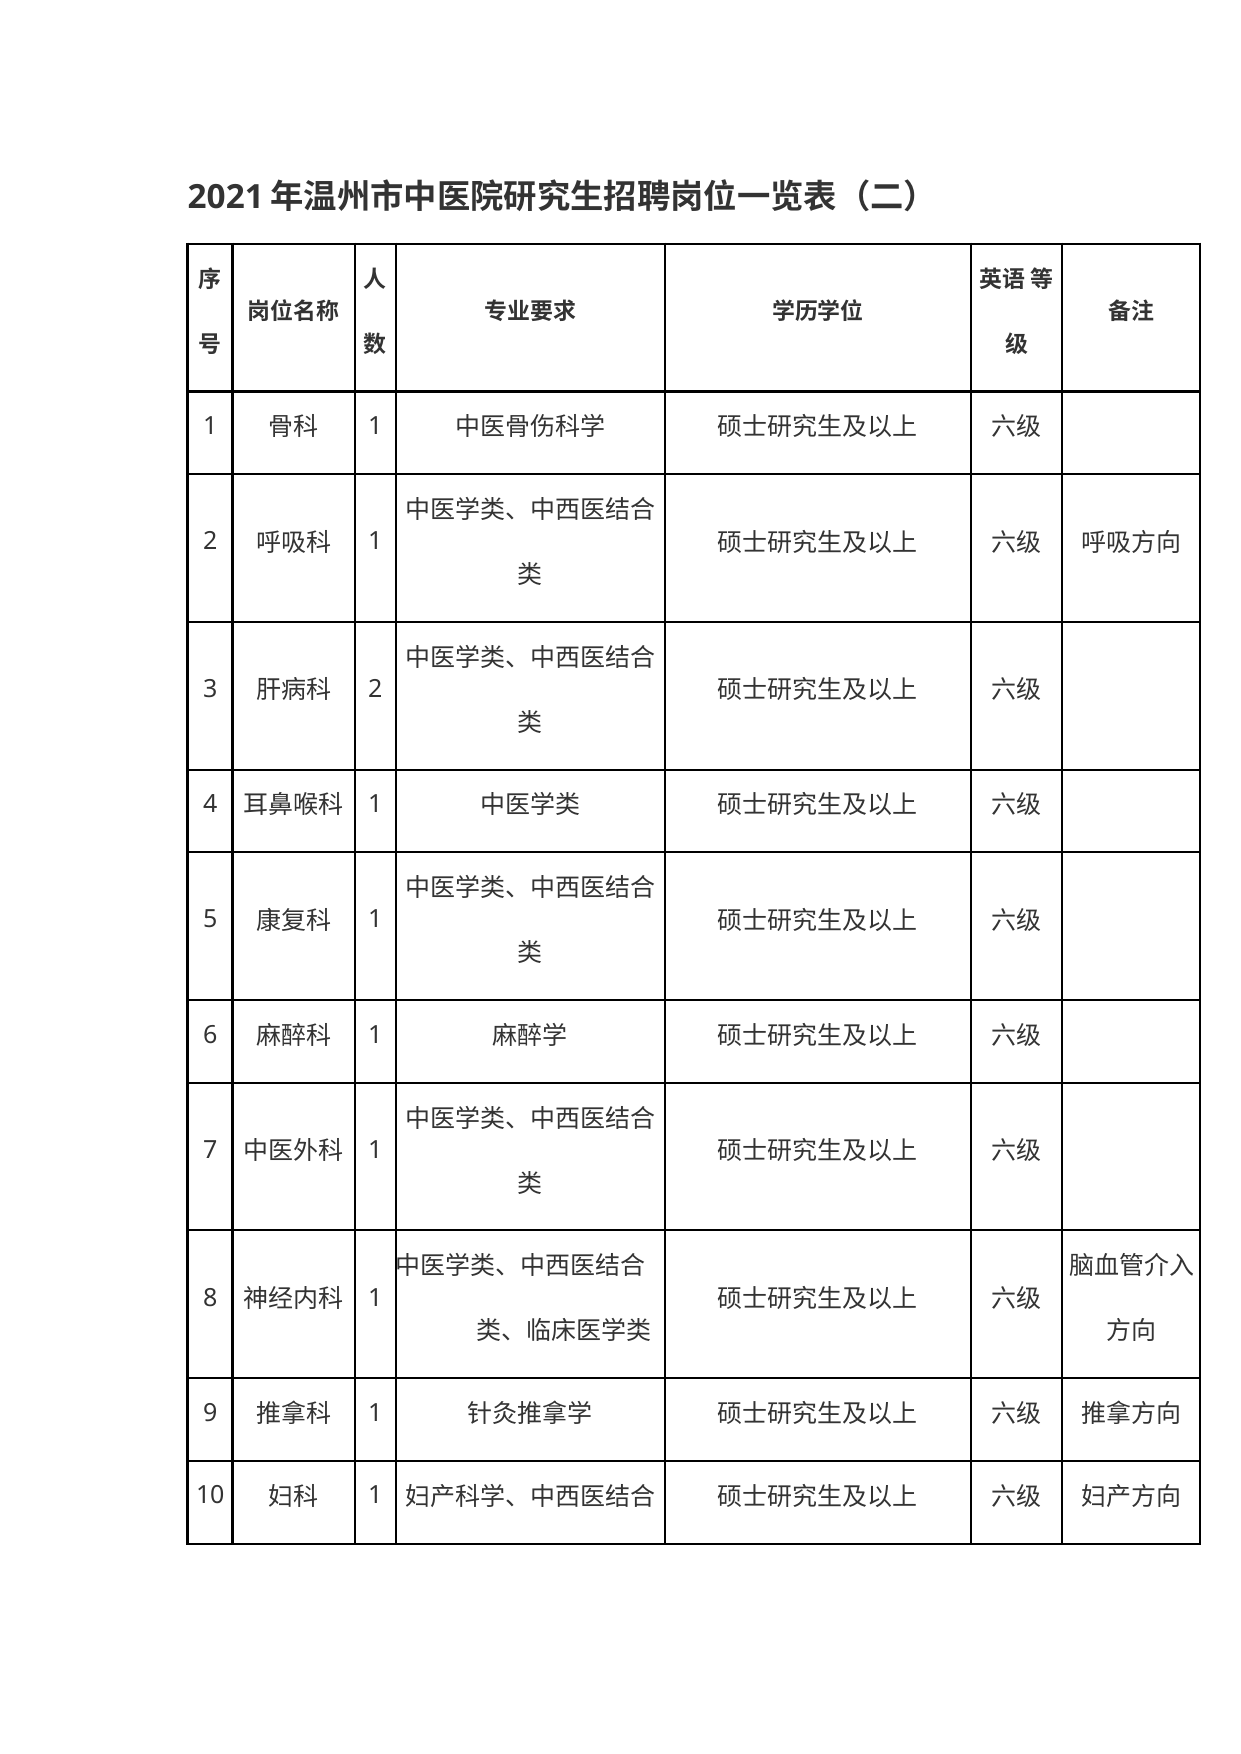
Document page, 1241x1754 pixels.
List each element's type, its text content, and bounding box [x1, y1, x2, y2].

table_cell 推拿科 [234, 1379, 354, 1460]
table_cell 六级 [972, 623, 1061, 768]
table_cell 骨科 [234, 393, 354, 473]
table_cell 10 [189, 1462, 231, 1542]
table_cell 人数 [356, 245, 395, 390]
table_cell 硕士研究生及以上 [666, 771, 970, 851]
table_cell 神经内科 [234, 1231, 354, 1377]
table_cell 中医学类、中西医结合类 [397, 853, 664, 999]
table_cell 专业要求 [397, 245, 664, 390]
table_cell 六级 [972, 771, 1061, 851]
table_cell [1063, 623, 1199, 768]
table_cell 1 [356, 1231, 395, 1377]
table_cell 中医骨伤科学 [397, 393, 664, 473]
table_cell 6 [189, 1001, 231, 1082]
table_cell 六级 [972, 1084, 1061, 1229]
table_cell 3 [189, 623, 231, 768]
table_cell 六级 [972, 853, 1061, 999]
table_cell 麻醉科 [234, 1001, 354, 1082]
table_cell 六级 [972, 1001, 1061, 1082]
table_cell 呼吸方向 [1063, 475, 1199, 621]
table_cell 六级 [972, 393, 1061, 473]
table_cell 康复科 [234, 853, 354, 999]
table_cell 硕士研究生及以上 [666, 853, 970, 999]
table_cell 2 [189, 475, 231, 621]
table_cell [1063, 853, 1199, 999]
table_cell 硕士研究生及以上 [666, 1231, 970, 1377]
table_cell 推拿方向 [1063, 1379, 1199, 1460]
table_cell [1063, 1084, 1199, 1229]
table_cell 9 [189, 1379, 231, 1460]
table_cell 1 [356, 771, 395, 851]
table_cell 中医学类 [397, 771, 664, 851]
table_cell 六级 [972, 1379, 1061, 1460]
table_cell 六级 [972, 475, 1061, 621]
table_cell 硕士研究生及以上 [666, 1462, 970, 1542]
table_cell 麻醉学 [397, 1001, 664, 1082]
table_cell 呼吸科 [234, 475, 354, 621]
table_cell 岗位名称 [234, 245, 354, 390]
table_cell 中医学类、中西医结合类 [397, 623, 664, 768]
table_cell 1 [189, 393, 231, 473]
table_cell 1 [356, 1084, 395, 1229]
table_cell 学历学位 [666, 245, 970, 390]
table_cell 硕士研究生及以上 [666, 475, 970, 621]
table_cell 1 [356, 1462, 395, 1542]
table_cell 序号 [189, 245, 231, 390]
table_cell 1 [356, 393, 395, 473]
table_cell 肝病科 [234, 623, 354, 768]
table_cell 1 [356, 1379, 395, 1460]
table_cell 硕士研究生及以上 [666, 623, 970, 768]
table_cell 六级 [972, 1462, 1061, 1542]
table_cell 中医学类、中西医结合类、临床医学类 [397, 1231, 664, 1377]
table_cell 1 [356, 853, 395, 999]
table_cell [1063, 771, 1199, 851]
table_cell 中医学类、中西医结合类 [397, 1084, 664, 1229]
table_cell 硕士研究生及以上 [666, 1084, 970, 1229]
table_cell 2 [356, 623, 395, 768]
table_cell 中医外科 [234, 1084, 354, 1229]
table_cell 妇产方向 [1063, 1462, 1199, 1542]
table_cell 1 [356, 475, 395, 621]
table_cell 针灸推拿学 [397, 1379, 664, 1460]
table_header 2021年温州市中医院研究生招聘岗位一览表（二） [188, 162, 971, 243]
table_cell [1063, 393, 1199, 473]
table_cell 硕士研究生及以上 [666, 1379, 970, 1460]
table_cell 4 [189, 771, 231, 851]
table_cell 硕士研究生及以上 [666, 1001, 970, 1082]
table_cell 备注 [1063, 245, 1199, 390]
table_cell 妇科 [234, 1462, 354, 1542]
table_cell [1063, 1001, 1199, 1082]
table_cell 耳鼻喉科 [234, 771, 354, 851]
table_cell 英语 等级 [972, 245, 1061, 390]
table_cell 硕士研究生及以上 [666, 393, 970, 473]
table_cell 六级 [972, 1231, 1061, 1377]
table_cell 脑血管介入方向 [1063, 1231, 1199, 1377]
table_cell 1 [356, 1001, 395, 1082]
table_cell 5 [189, 853, 231, 999]
table_cell 7 [189, 1084, 231, 1229]
table_cell 8 [189, 1231, 231, 1377]
table_cell 中医学类、中西医结合类 [397, 475, 664, 621]
table_cell 妇产科学、中西医结合类 [397, 1462, 664, 1542]
